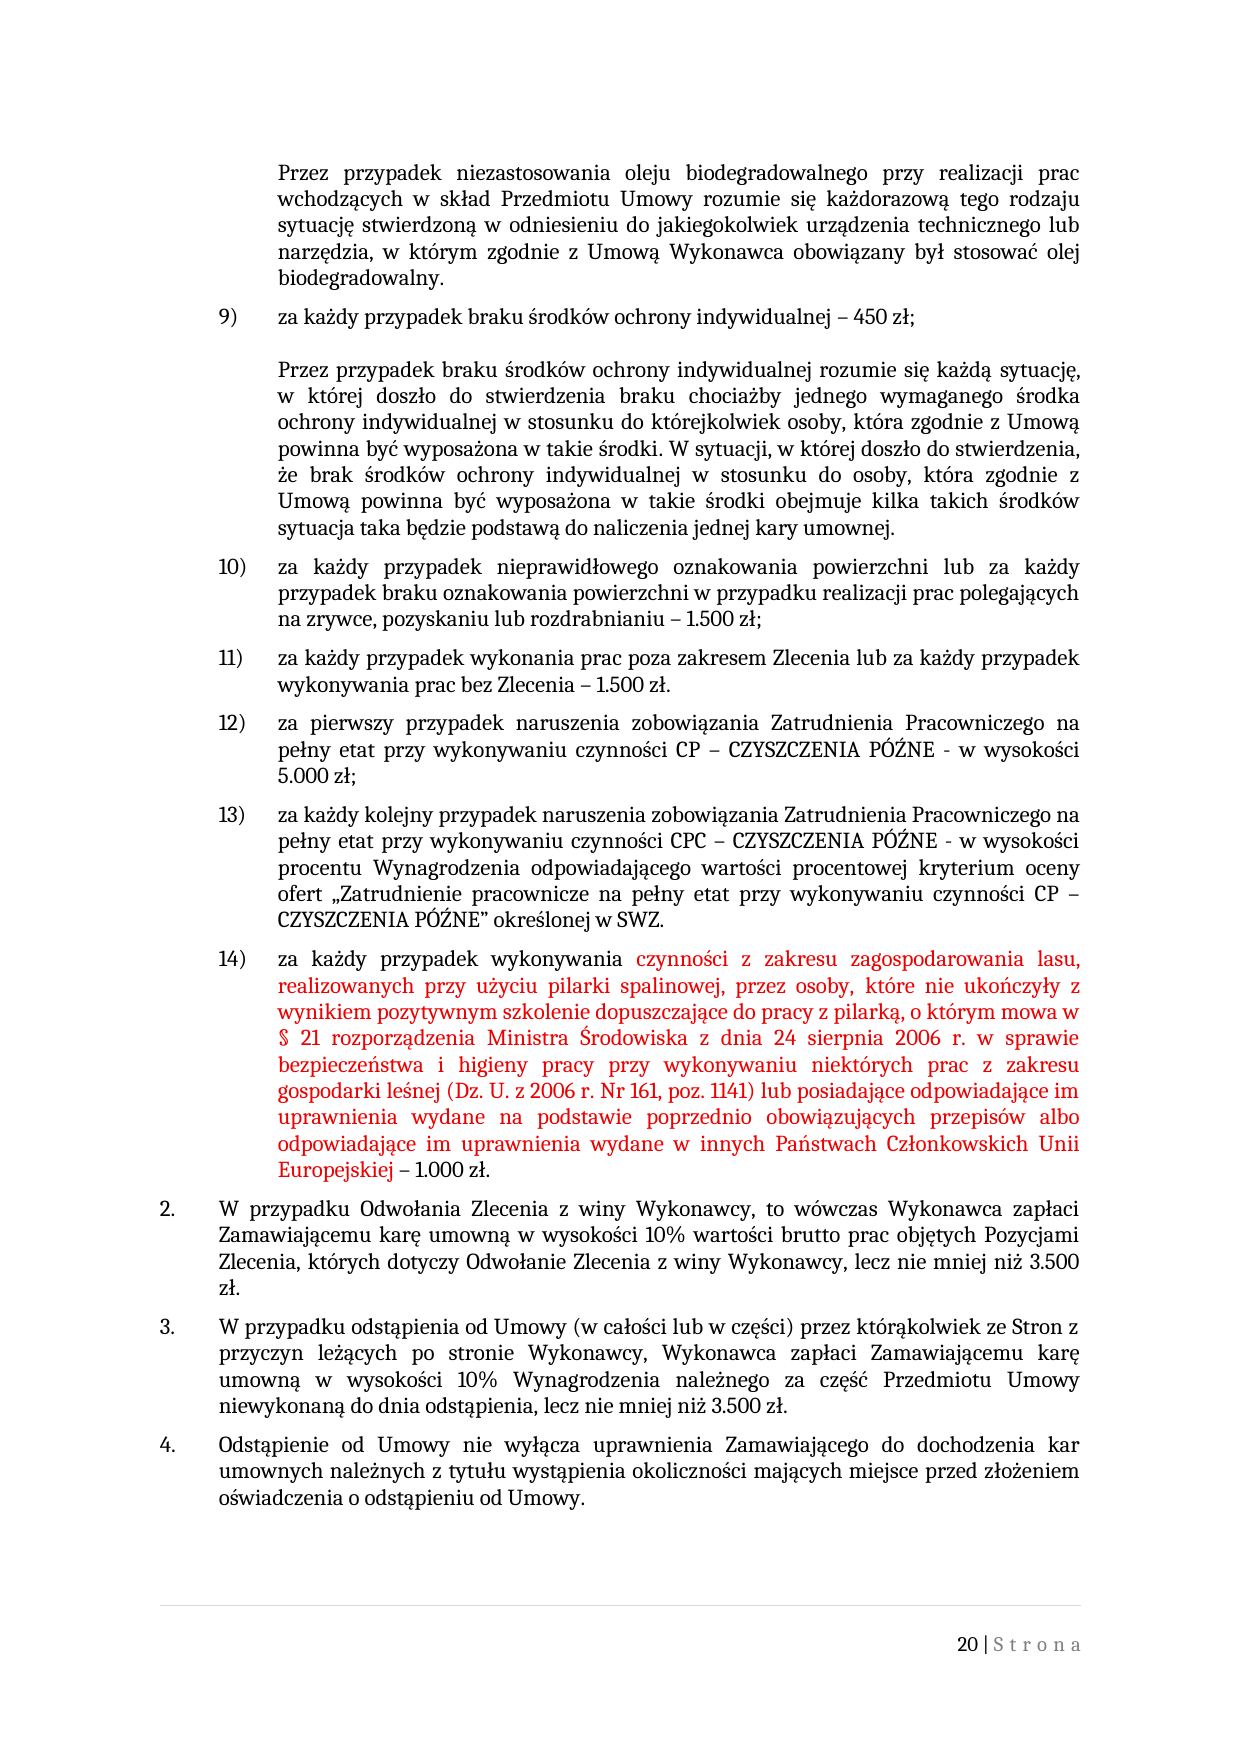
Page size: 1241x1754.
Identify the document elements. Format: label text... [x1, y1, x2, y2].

list za każdy przypadek wykonywania czynności z zakresu zagospodarowania lasu, realizowanych przy użyciu pilarki spalinowej, przez osoby, które nie ukończyły z wynikiem pozytywnym szkolenie dopuszczające do pracy z pilarką, o którym mowa w § 21 rozporządzenia Ministra Środowiska z dnia 24 sierpnia 2006 r. w sprawie bezpieczeństwa i higieny pracy przy wykonywaniu niektórych prac z zakresu gospodarki leśnej (Dz. U. z 2006 r. Nr 161, poz. 1141) lub posiadające odpowiadające im uprawnienia wydane na podstawie poprzednio obowiązujących przepisów albo odpowiadające im uprawnienia wydane w innych Państwach Członkowskich Unii Europejskiej – 1.000 zł. [218, 946, 1081, 1183]
text 3. W przypadku odstąpienia od Umowy (w całości lub w części) przez którąkolwiek ze Stron z przyczyn leżących po stronie Wykonawcy, Wykonawca zapłaci Zamawiającemu karę umowną w wysokości 10% Wynagrodzenia należnego za część Przedmiotu Umowy niewykonaną do dnia odstąpienia, lecz nie mniej niż 3.500 zł. [159, 1314, 1081, 1419]
list za każdy przypadek wykonania prac poza zakresem Zlecenia lub za każdy przypadek wykonywania prac bez Zlecenia – 1.500 zł. [218, 645, 1081, 698]
list za pierwszy przypadek naruszenia zobowiązania Zatrudnienia Pracowniczego na pełny etat przy wykonywaniu czynności CP – CZYSZCZENIA PÓŹNE - w wysokości 5.000 zł; [218, 710, 1081, 789]
list za każdy przypadek braku środków ochrony indywidualnej – 450 zł; Przez przypadek braku środków ochrony indywidualnej rozumie się każdą sytuację, w której doszło do stwierdzenia braku chociażby jednego wymaganego środka ochrony indywidualnej w stosunku do którejkolwiek osoby, która zgodnie z Umową powinna być wyposażona w takie środki. W sytuacji, w której doszło do stwierdzenia, że brak środków ochrony indywidualnej w stosunku do osoby, która zgodnie z Umową powinna być wyposażona w takie środki obejmuje kilka takich środków sytuacja taka będzie podstawą do naliczenia jednej kary umownej. [218, 304, 1081, 541]
text 4. Odstąpienie od Umowy nie wyłącza uprawnienia Zamawiającego do dochodzenia kar umownych należnych z tytułu wystąpienia okoliczności mających miejsce przed złożeniem oświadczenia o odstąpieniu od Umowy. [159, 1432, 1081, 1511]
list za każdy przypadek nieprawidłowego oznakowania powierzchni lub za każdy przypadek braku oznakowania powierzchni w przypadku realizacji prac polegających na zrywce, pozyskaniu lub rozdrabnianiu – 1.500 zł; [218, 553, 1081, 632]
list za każdy kolejny przypadek naruszenia zobowiązania Zatrudnienia Pracowniczego na pełny etat przy wykonywaniu czynności CPC – CZYSZCZENIA PÓŹNE - w wysokości procentu Wynagrodzenia odpowiadającego wartości procentowej kryterium oceny ofert „Zatrudnienie pracownicze na pełny etat przy wykonywaniu czynności CP – CZYSZCZENIA PÓŹNE” określonej w SWZ. [218, 802, 1081, 933]
text 2. W przypadku Odwołania Zlecenia z winy Wykonawcy, to wówczas Wykonawca zapłaci Zamawiającemu karę umowną w wysokości 10% wartości brutto prac objętych Pozycjami Zlecenia, których dotyczy Odwołanie Zlecenia z winy Wykonawcy, lecz nie mniej niż 3.500 zł. [159, 1196, 1081, 1301]
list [218, 159, 1081, 291]
